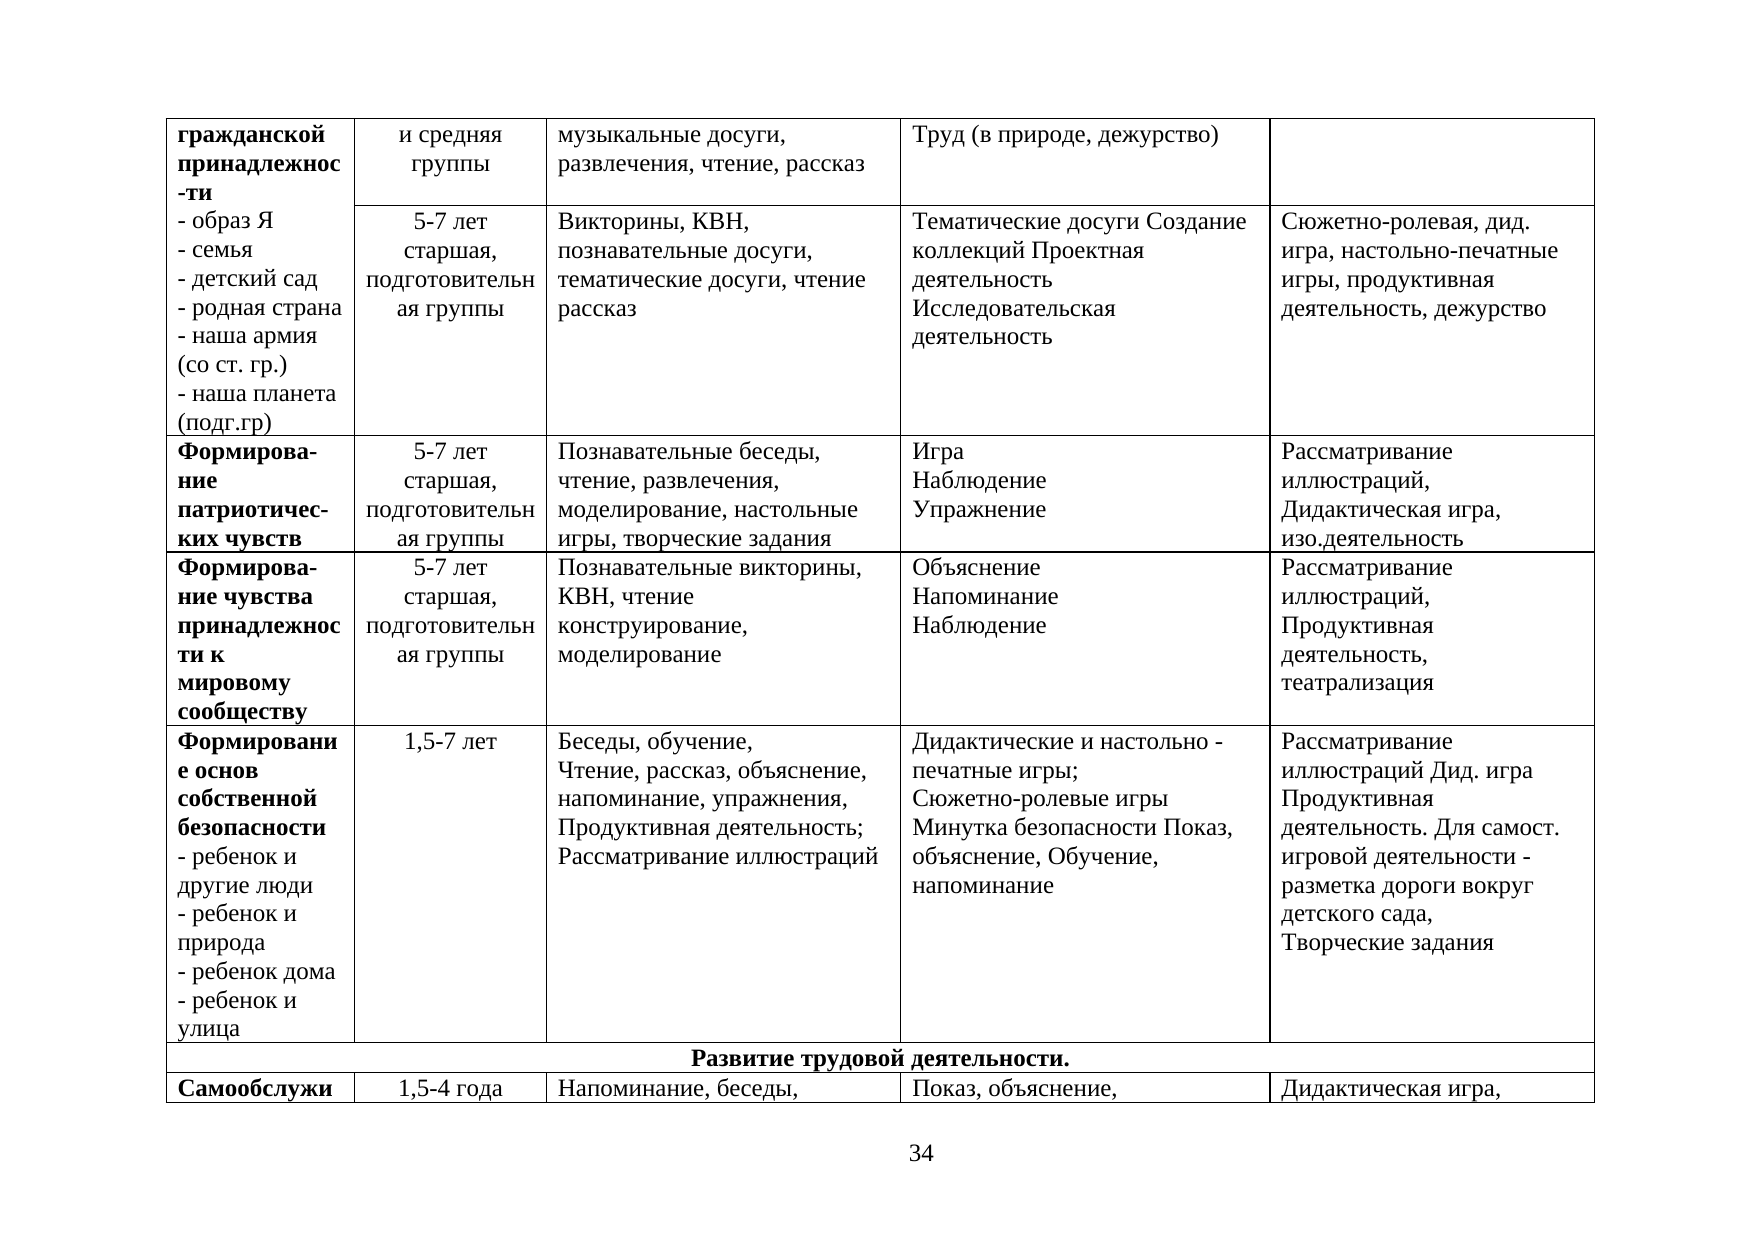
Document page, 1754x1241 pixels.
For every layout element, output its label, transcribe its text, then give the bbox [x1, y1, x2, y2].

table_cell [167, 119, 354, 435]
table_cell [1271, 119, 1594, 205]
table_cell Сюжетно-ролевая, дид. игра, настольно-печатные игры, продуктивная деятельность, дежурство [1271, 206, 1594, 435]
table_cell Рассматривание иллюстраций, Дидактическая игра, изо.деятельность [1271, 436, 1594, 551]
table_cell 5-7 лет старшая, подготовительная группы [355, 206, 546, 435]
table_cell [547, 119, 900, 205]
table_cell Тематические досуги Создание коллекций Проектная деятельность Исследовательская деятельность [901, 206, 1269, 435]
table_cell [1271, 1073, 1594, 1102]
table_cell Познавательные викторины, КВН, чтение конструирование, моделирование [547, 553, 900, 725]
table_cell Беседы, обучение, Чтение, рассказ, объяснение, напоминание, упражнения, Продуктивная деятельность; Рассматривание иллюстраций [547, 726, 900, 1042]
table_cell Познавательные беседы, чтение, развлечения, моделирование, настольные игры, творческие задания [547, 436, 900, 551]
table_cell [901, 119, 1269, 205]
table_cell 1,5-7 лет [355, 726, 546, 1042]
table_cell Развитие трудовой деятельности. [167, 1043, 1594, 1072]
table_cell Самообслуживание [167, 1073, 354, 1102]
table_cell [355, 1073, 546, 1102]
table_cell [901, 1073, 1269, 1102]
table_cell Рассматривание иллюстраций, Продуктивная деятельность, театрализация [1271, 553, 1594, 725]
table_cell Игра Наблюдение Упражнение [901, 436, 1269, 551]
table_cell Рассматривание иллюстраций Дид. игра Продуктивная деятельность. Для самост. игровой деятельности - разметка дороги вокруг детского сада, Творческие задания [1271, 726, 1594, 1042]
table_cell 5-7 лет старшая, подготовительная группы [355, 436, 546, 551]
table_cell 5-7 лет старшая, подготовительная группы [355, 553, 546, 725]
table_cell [355, 119, 546, 205]
table_cell Формирова- ние патриотичес- ких чувств [167, 436, 354, 551]
table_cell Дидактические и настольно - печатные игры; Сюжетно-ролевые игры Минутка безопасности Показ, объяснение, Обучение, напоминание [901, 726, 1269, 1042]
table_cell Формирование основ собственной безопасности - ребенок и другие люди - ребенок и природа - ребенок дома - ребенок и улица [167, 726, 354, 1042]
table_cell Объяснение Напоминание Наблюдение [901, 553, 1269, 725]
table_cell Формирова- ние чувства принадлежности к мировому сообществу [167, 553, 354, 725]
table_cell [547, 1073, 900, 1102]
table_cell Викторины, КВН, познавательные досуги, тематические досуги, чтение рассказ [547, 206, 900, 435]
